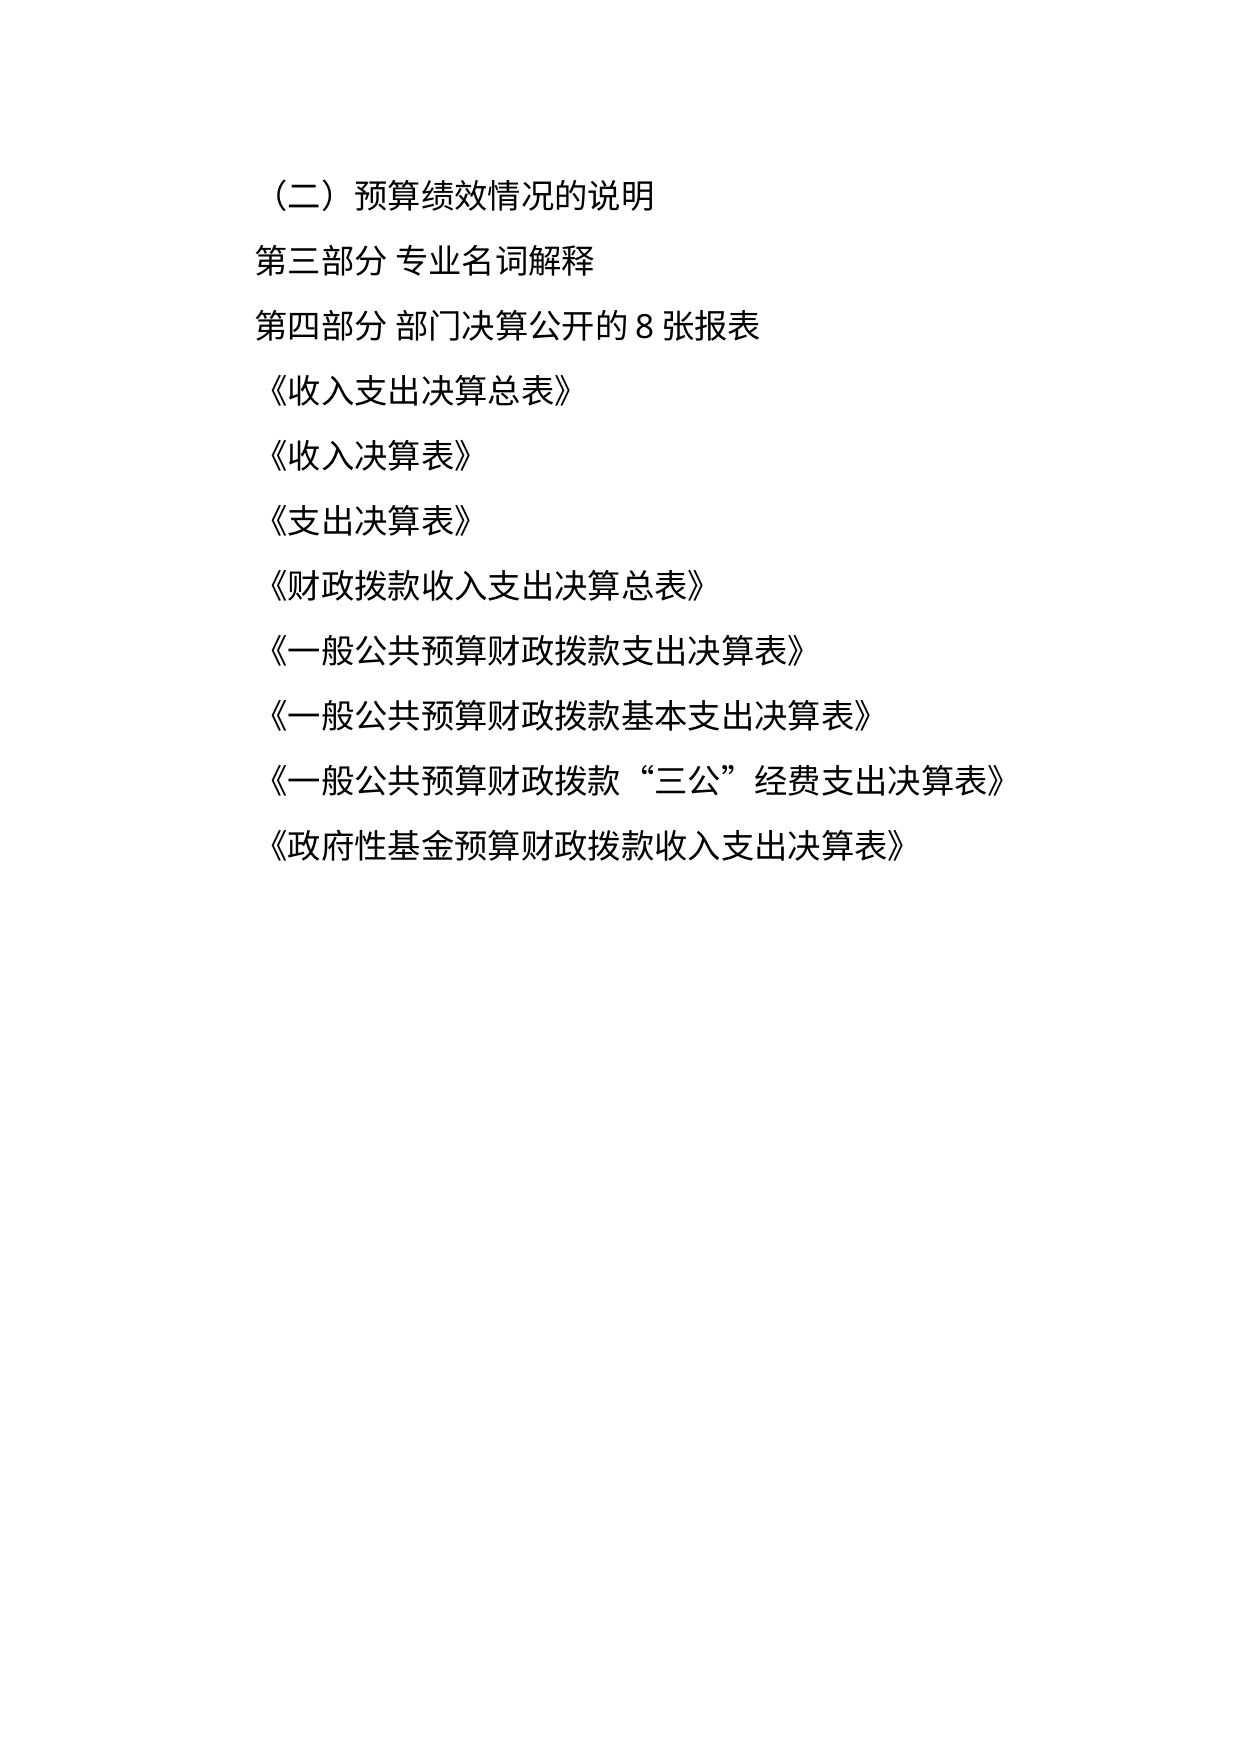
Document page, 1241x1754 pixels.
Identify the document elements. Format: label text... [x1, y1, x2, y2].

text 《一般公共预算财政拨款支出决算表》 [187, 617, 1053, 682]
text 《一般公共预算财政拨款基本支出决算表》 [187, 682, 1053, 747]
text 第三部分 专业名词解释 [187, 227, 1053, 292]
text 《一般公共预算财政拨款“三公”经费支出决算表》 [187, 747, 1053, 812]
text （二）预算绩效情况的说明 [187, 162, 1053, 227]
text 《财政拨款收入支出决算总表》 [187, 552, 1053, 617]
text 《收入决算表》 [187, 422, 1053, 487]
text 《收入支出决算总表》 [187, 357, 1053, 422]
text 《支出决算表》 [187, 487, 1053, 552]
text 《政府性基金预算财政拨款收入支出决算表》 [187, 812, 1053, 877]
text 第四部分 部门决算公开的8张报表 [187, 292, 1053, 357]
